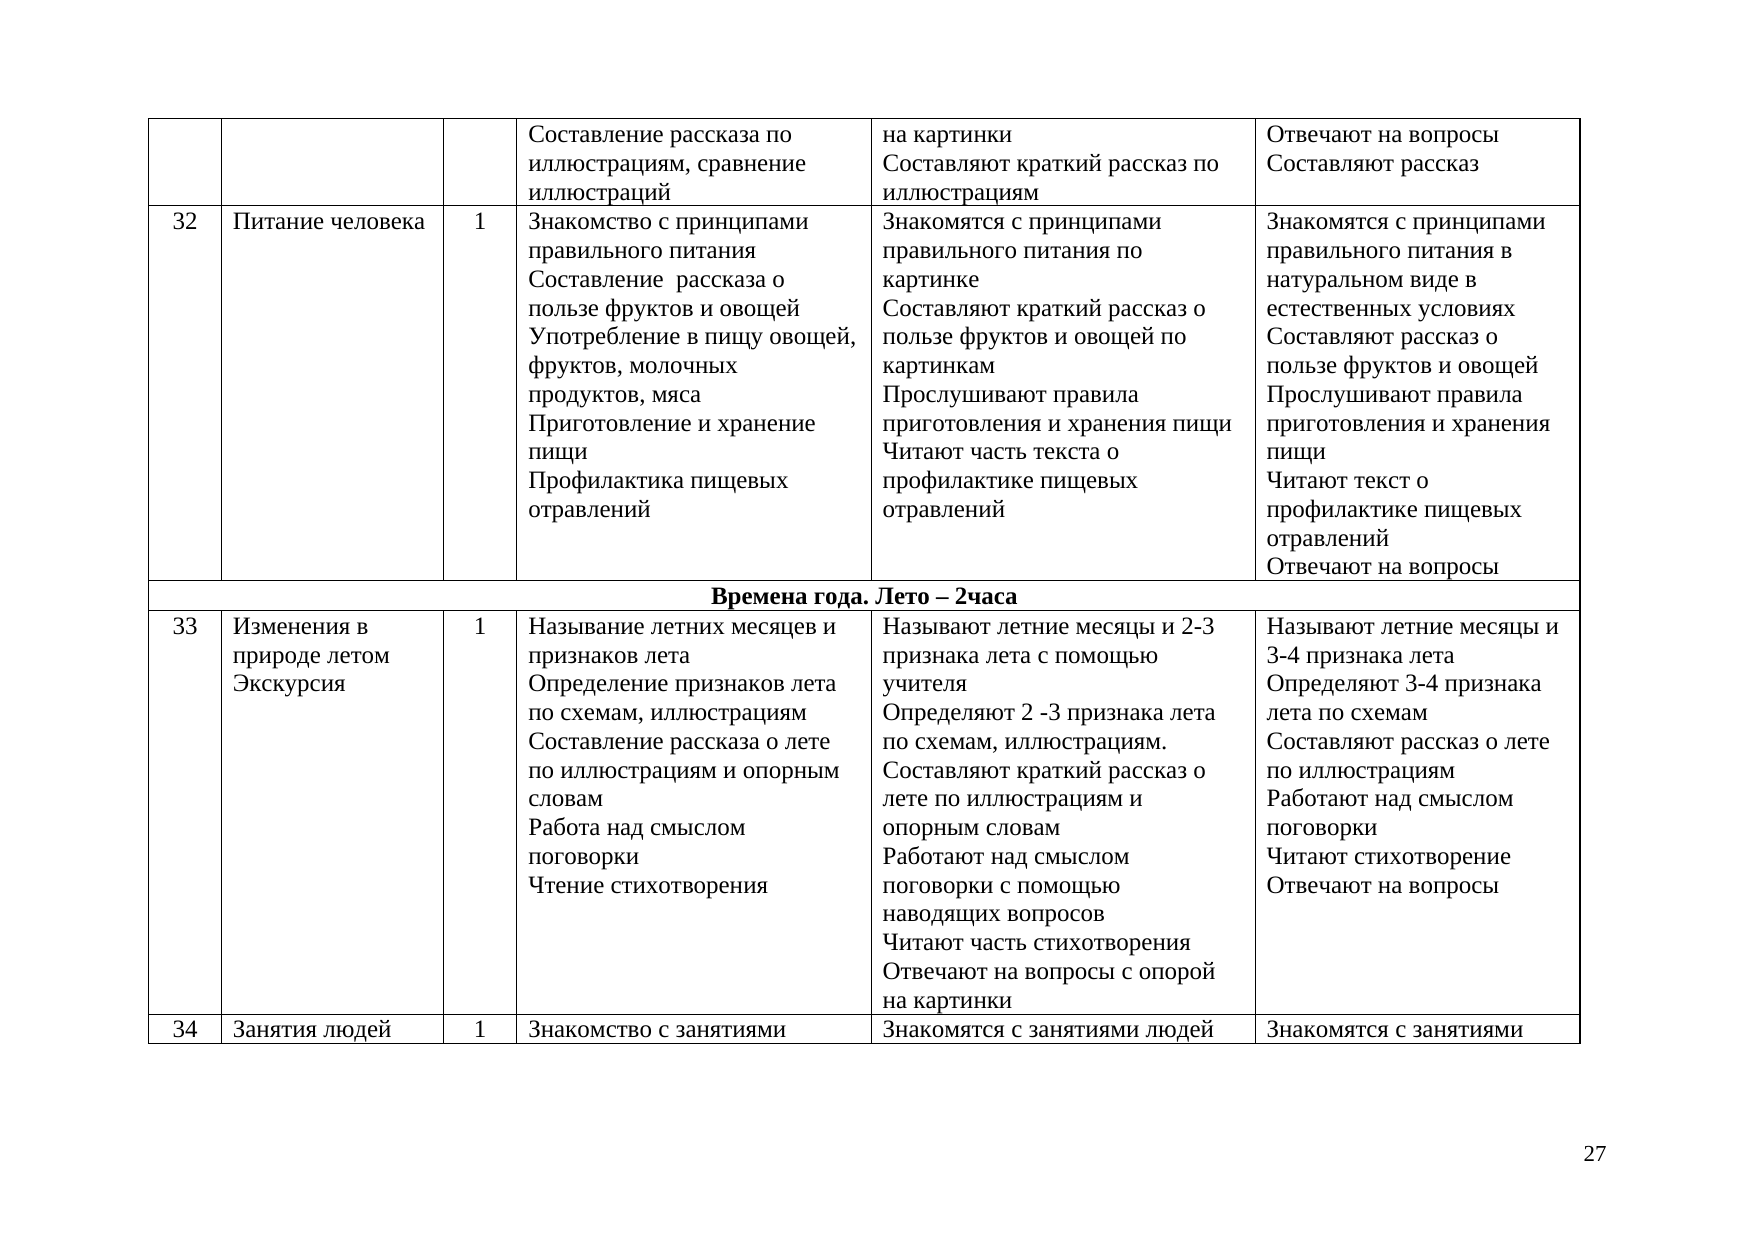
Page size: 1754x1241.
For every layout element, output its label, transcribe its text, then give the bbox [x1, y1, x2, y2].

table_cell 1 [444, 206, 516, 580]
table_cell 32 [149, 206, 221, 580]
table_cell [1256, 1015, 1579, 1043]
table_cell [517, 1015, 871, 1043]
table_cell 1 [444, 119, 516, 205]
table_cell 34 [149, 1015, 221, 1043]
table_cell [872, 119, 1255, 205]
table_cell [1256, 119, 1579, 205]
table_cell Времена года. Лето – 2часа [149, 581, 1579, 610]
table_cell 1 [444, 1015, 516, 1043]
table_cell Знакомятся с принципами правильного питания по картинке Составляют краткий рассказ о пользе фруктов и овощей по картинкам Прослушивают правила приготовления и хранения пищи Читают часть текста о профилактике пищевых отравлений [872, 206, 1255, 580]
table_cell Знакомятся с принципами правильного питания в натуральном виде в естественных условиях Составляют рассказ о пользе фруктов и овощей Прослушивают правила приготовления и хранения пищи Читают текст о профилактике пищевых отравлений Отвечают на вопросы [1256, 206, 1579, 580]
table_cell Питание человека [222, 206, 443, 580]
table_cell 31 [149, 119, 221, 205]
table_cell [517, 119, 871, 205]
table_cell 1 [444, 611, 516, 1013]
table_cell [222, 119, 443, 205]
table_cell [222, 1015, 443, 1043]
table_cell Называют летние месяцы и 2-3 признака лета с помощью учителя Определяют 2 -3 признака лета по схемам, иллюстрациям. Составляют краткий рассказ о лете по иллюстрациям и опорным словам Работают над смыслом поговорки с помощью наводящих вопросов Читают часть стихотворения Отвечают на вопросы с опорой на картинки [872, 611, 1255, 1013]
table_cell Изменения в природе летом Экскурсия [222, 611, 443, 1013]
table_cell 33 [149, 611, 221, 1013]
table_cell Называние летних месяцев и признаков лета Определение признаков лета по схемам, иллюстрациям Составление рассказа о лете по иллюстрациям и опорным словам Работа над смыслом поговорки Чтение стихотворения [517, 611, 871, 1013]
table_cell Знакомство с принципами правильного питания Составление рассказа о пользе фруктов и овощей Употребление в пищу овощей, фруктов, молочных продуктов, мяса Приготовление и хранение пищи Профилактика пищевых отравлений [517, 206, 871, 580]
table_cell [872, 1015, 1255, 1043]
table_cell Называют летние месяцы и 3-4 признака лета Определяют 3-4 признака лета по схемам Составляют рассказ о лете по иллюстрациям Работают над смыслом поговорки Читают стихотворение Отвечают на вопросы [1256, 611, 1579, 1013]
